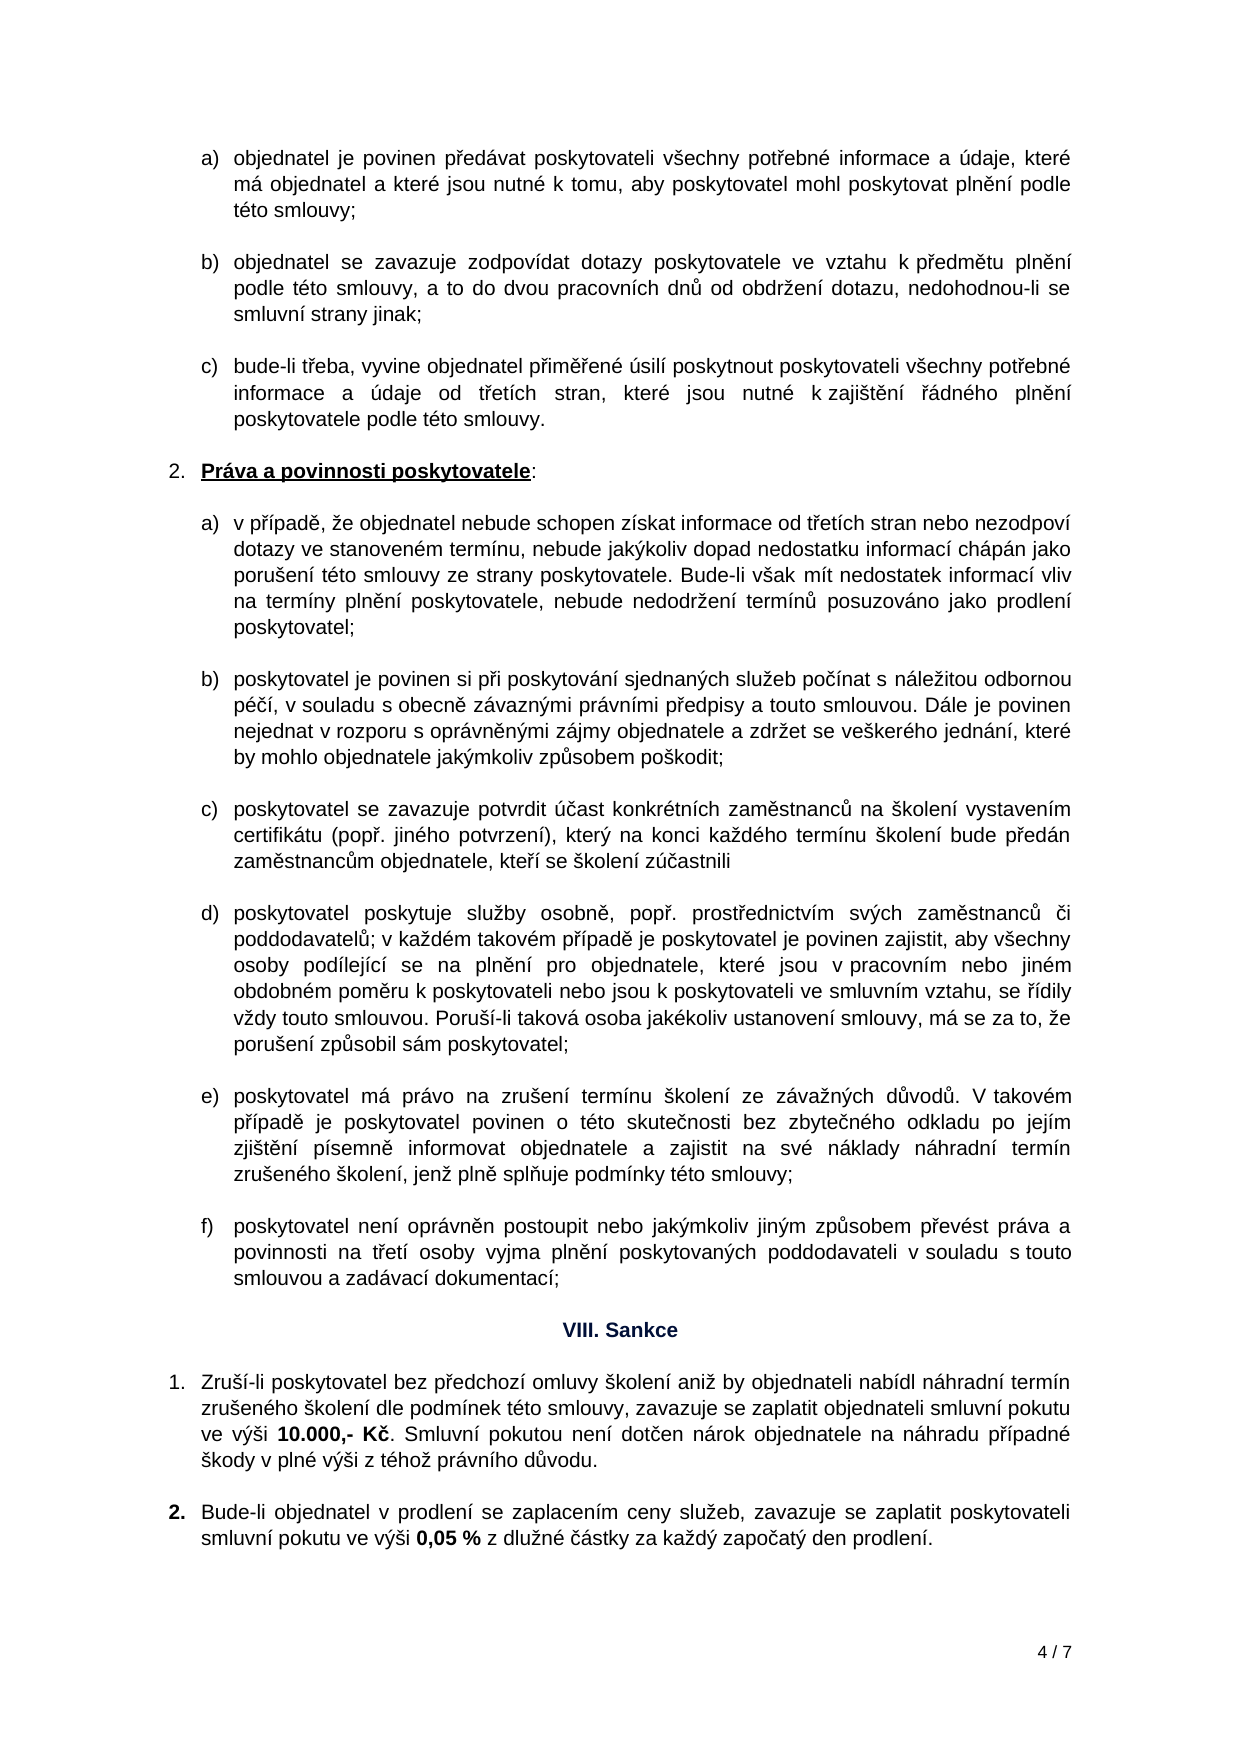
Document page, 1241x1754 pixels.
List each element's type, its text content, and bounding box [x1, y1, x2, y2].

list objednatel se zavazuje zodpovídat dotazy poskytovatele ve vztahu k předmětu plnění podle této smlouvy, a to do dvou pracovních dnů od obdržení dotazu, nedohodnou-li se smluvní strany jinak; [201, 249, 1072, 327]
list Bude-li objednatel v prodlení se zaplacením ceny služeb, zavazuje se zaplatit poskytovateli smluvní pokutu ve výši 0,05 % z dlužné částky za každý započatý den prodlení. [168, 1499, 1072, 1551]
list Práva a povinnosti poskytovatele: [168, 457, 1072, 483]
list Zruší-li poskytovatel bez předchozí omluvy školení aniž by objednateli nabídl náhradní termín zrušeného školení dle podmínek této smlouvy, zavazuje se zaplatit objednateli smluvní pokutu ve výši 10.000,- Kč. Smluvní pokutou není dotčen nárok objednatele na náhradu případné škody v plné výši z téhož právního důvodu. [168, 1369, 1072, 1473]
list objednatel je povinen předávat poskytovateli všechny potřebné informace a údaje, které má objednatel a které jsou nutné k tomu, aby poskytovatel mohl poskytovat plnění podle této smlouvy; [201, 145, 1072, 223]
list poskytovatel není oprávněn postoupit nebo jakýmkoliv jiným způsobem převést práva a povinnosti na třetí osoby vyjma plnění poskytovaných poddodavateli v souladu s touto smlouvou a zadávací dokumentací; [201, 1212, 1072, 1291]
list poskytovatel se zavazuje potvrdit účast konkrétních zaměstnanců na školení vystavením certifikátu (popř. jiného potvrzení), který na konci každého termínu školení bude předán zaměstnancům objednatele, kteří se školení zúčastnili [201, 796, 1072, 874]
subtitle Sankce [168, 1317, 1072, 1343]
list bude-li třeba, vyvine objednatel přiměřené úsilí poskytnout poskytovateli všechny potřebné informace a údaje od třetích stran, které jsou nutné k zajištění řádného plnění poskytovatele podle této smlouvy. [201, 353, 1072, 431]
list poskytovatel poskytuje služby osobně, popř. prostřednictvím svých zaměstnanců či poddodavatelů; v každém takovém případě je poskytovatel je povinen zajistit, aby všechny osoby podílející se na plnění pro objednatele, které jsou v pracovním nebo jiném obdobném poměru k poskytovateli nebo jsou k poskytovateli ve smluvním vztahu, se řídily vždy touto smlouvou. Poruší-li taková osoba jakékoliv ustanovení smlouvy, má se za to, že porušení způsobil sám poskytovatel; [201, 900, 1072, 1056]
list poskytovatel je povinen si při poskytování sjednaných služeb počínat s náležitou odbornou péčí, v souladu s obecně závaznými právními předpisy a touto smlouvou. Dále je povinen nejednat v rozporu s oprávněnými zájmy objednatele a zdržet se veškerého jednání, které by mohlo objednatele jakýmkoliv způsobem poškodit; [201, 666, 1072, 770]
list poskytovatel má právo na zrušení termínu školení ze závažných důvodů. V takovém případě je poskytovatel povinen o této skutečnosti bez zbytečného odkladu po jejím zjištění písemně informovat objednatele a zajistit na své náklady náhradní termín zrušeného školení, jenž plně splňuje podmínky této smlouvy; [201, 1082, 1072, 1186]
list v případě, že objednatel nebude schopen získat informace od třetích stran nebo nezodpoví dotazy ve stanoveném termínu, nebude jakýkoliv dopad nedostatku informací chápán jako porušení této smlouvy ze strany poskytovatele. Bude-li však mít nedostatek informací vliv na termíny plnění poskytovatele, nebude nedodržení termínů posuzováno jako prodlení poskytovatel; [201, 509, 1072, 639]
